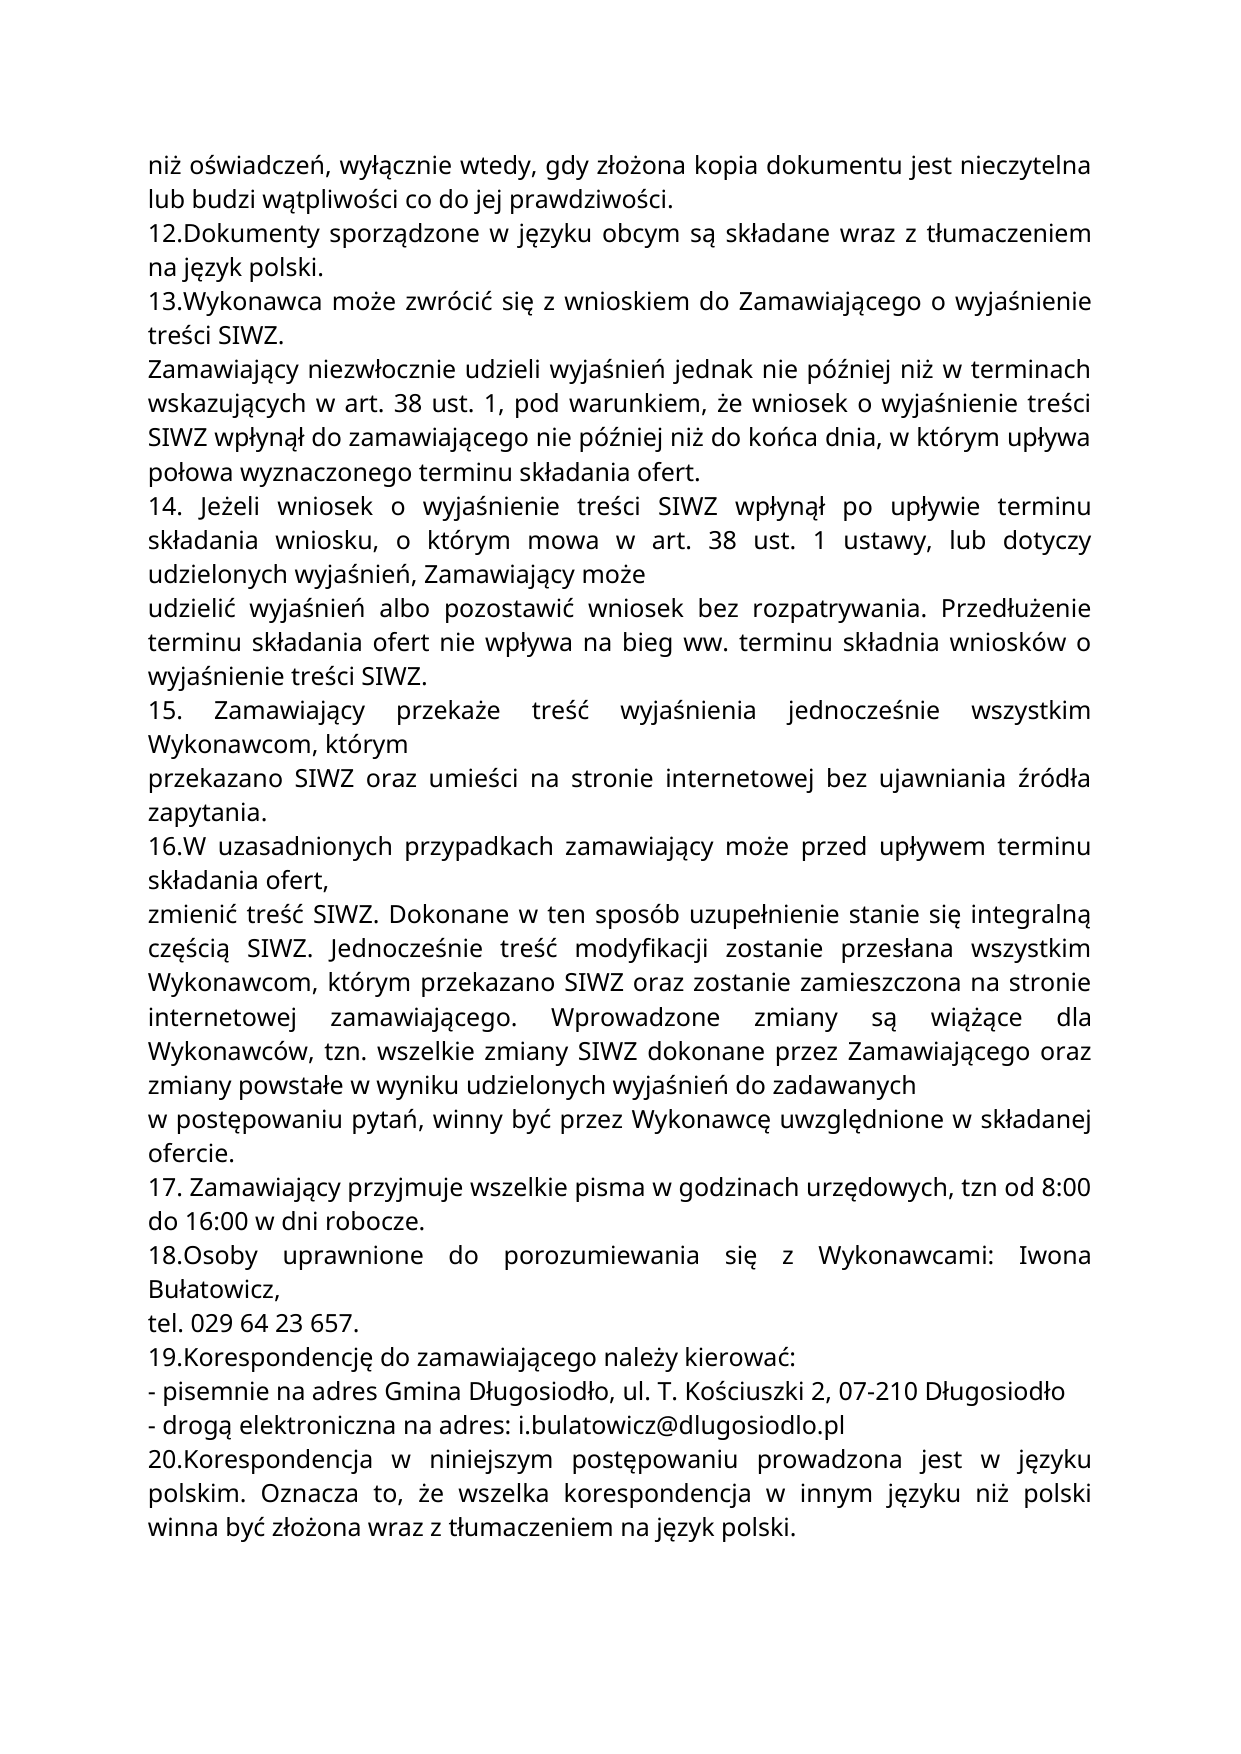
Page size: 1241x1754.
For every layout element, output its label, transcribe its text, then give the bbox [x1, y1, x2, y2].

text 13.Wykonawca może zwrócić się z wnioskiem do Zamawiającego o wyjaśnienie treści SIWZ. [148, 284, 1093, 352]
text w postępowaniu pytań, winny być przez Wykonawcę uwzględnione w składanej ofercie. [148, 1101, 1093, 1169]
text Zamawiający niezwłocznie udzieli wyjaśnień jednak nie później niż w terminach wskazujących w art. 38 ust. 1, pod warunkiem, że wniosek o wyjaśnienie treści SIWZ wpłynął do zamawiającego nie później niż do końca dnia, w którym upływa połowa wyznaczonego terminu składania ofert. [148, 352, 1093, 488]
text - drogą elektroniczna na adres: i.bulatowicz@dlugosiodlo.pl [148, 1408, 1093, 1442]
text 15. Zamawiający przekaże treść wyjaśnienia jednocześnie wszystkim Wykonawcom, którym [148, 693, 1093, 761]
text zmienić treść SIWZ. Dokonane w ten sposób uzupełnienie stanie się integralną częścią SIWZ. Jednocześnie treść modyfikacji zostanie przesłana wszystkim Wykonawcom, którym przekazano SIWZ oraz zostanie zamieszczona na stronie internetowej zamawiającego. Wprowadzone zmiany są wiążące dla Wykonawców, tzn. wszelkie zmiany SIWZ dokonane przez Zamawiającego oraz zmiany powstałe w wyniku udzielonych wyjaśnień do zadawanych [148, 897, 1093, 1101]
text 17. Zamawiający przyjmuje wszelkie pisma w godzinach urzędowych, tzn od 8:00 do 16:00 w dni robocze. [148, 1169, 1093, 1238]
text 14. Jeżeli wniosek o wyjaśnienie treści SIWZ wpłynął po upływie terminu składania wniosku, o którym mowa w art. 38 ust. 1 ustawy, lub dotyczy udzielonych wyjaśnień, Zamawiający może [148, 488, 1093, 590]
text tel. 029 64 23 657. [148, 1306, 1093, 1340]
text 20.Korespondencja w niniejszym postępowaniu prowadzona jest w języku polskim. Oznacza to, że wszelka korespondencja w innym języku niż polski winna być złożona wraz z tłumaczeniem na język polski. [148, 1442, 1093, 1544]
text 19.Korespondencję do zamawiającego należy kierować: [148, 1340, 1093, 1374]
text 12.Dokumenty sporządzone w języku obcym są składane wraz z tłumaczeniem na język polski. [148, 216, 1093, 284]
text 16.W uzasadnionych przypadkach zamawiający może przed upływem terminu składania ofert, [148, 829, 1093, 897]
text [148, 148, 1093, 216]
text - pisemnie na adres Gmina Długosiodło, ul. T. Kościuszki 2, 07-210 Długosiodło [148, 1374, 1093, 1408]
text 18.Osoby uprawnione do porozumiewania się z Wykonawcami: Iwona Bułatowicz, [148, 1238, 1093, 1306]
text przekazano SIWZ oraz umieści na stronie internetowej bez ujawniania źródła zapytania. [148, 761, 1093, 829]
text udzielić wyjaśnień albo pozostawić wniosek bez rozpatrywania. Przedłużenie terminu składania ofert nie wpływa na bieg ww. terminu składnia wniosków o wyjaśnienie treści SIWZ. [148, 590, 1093, 693]
